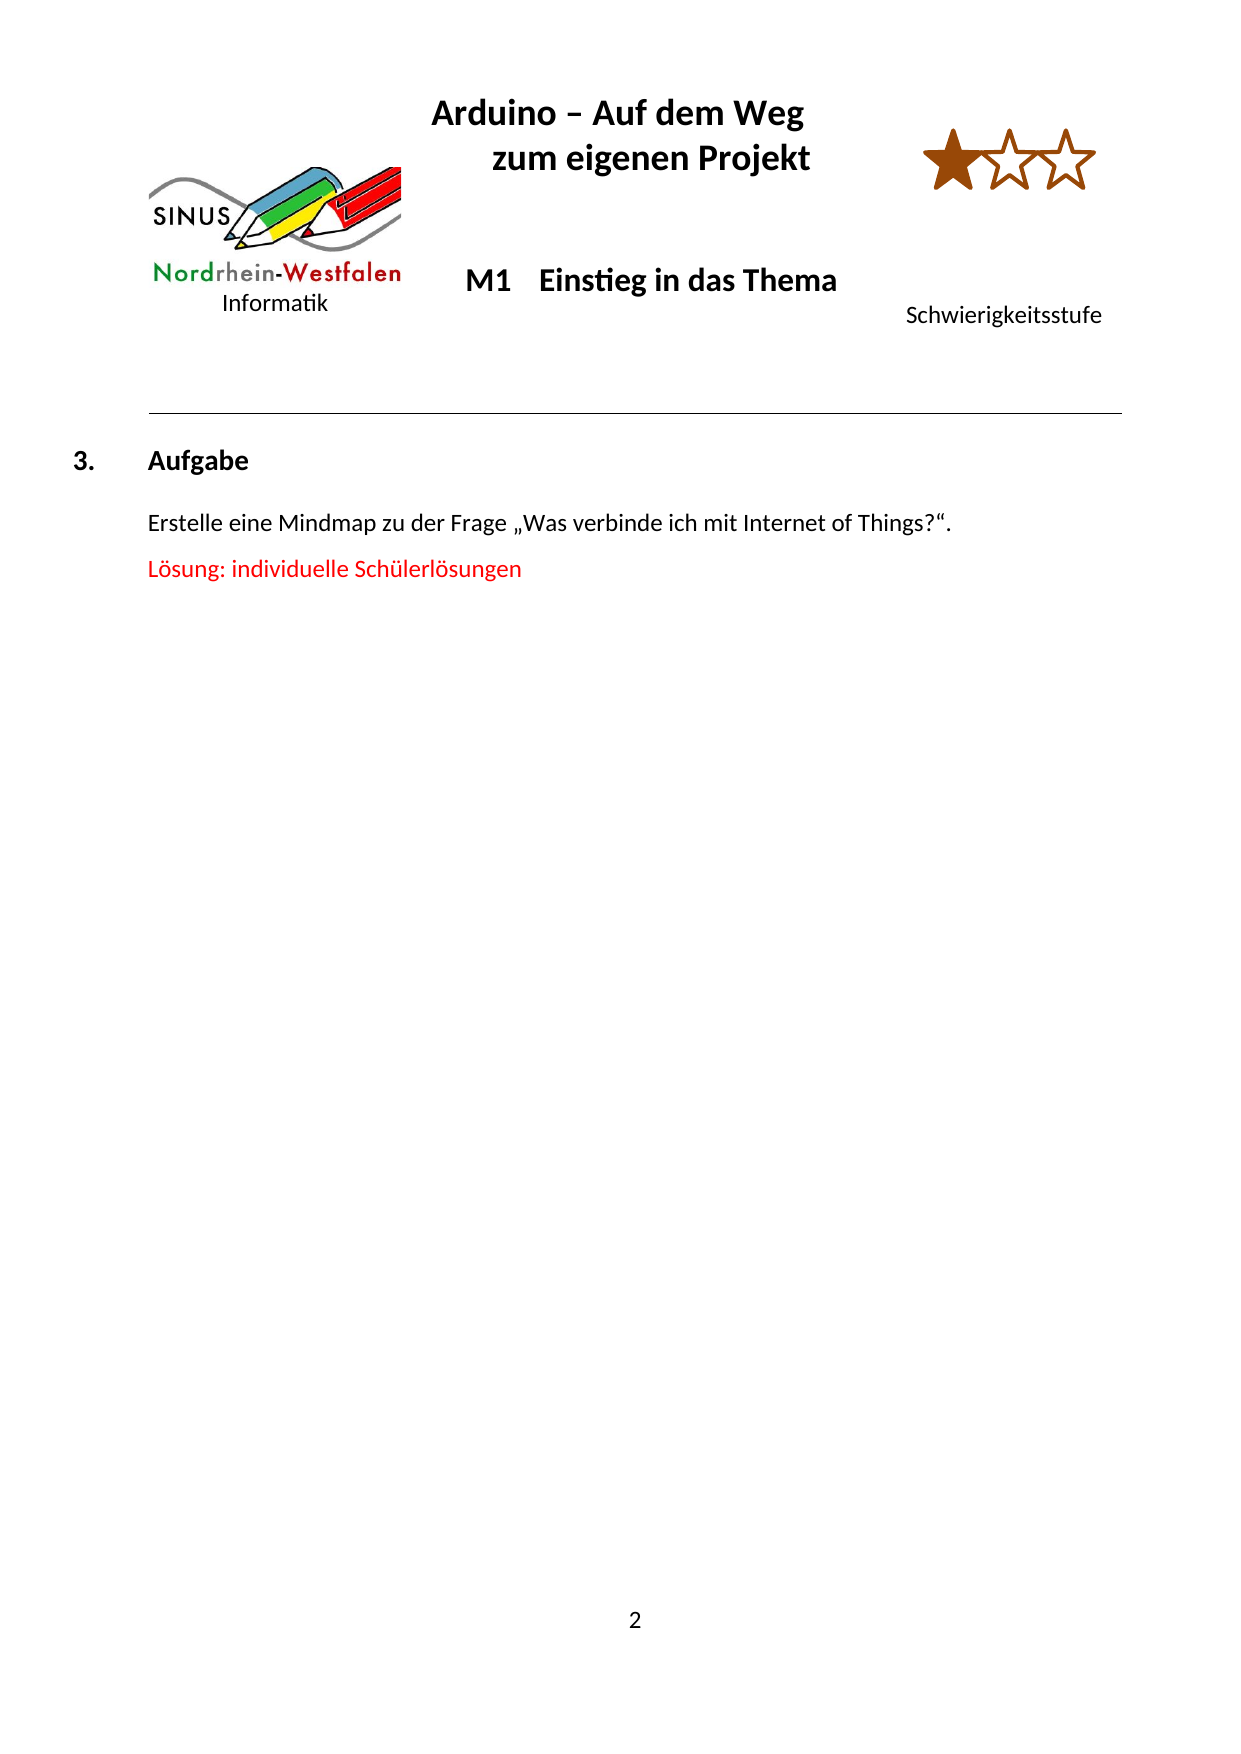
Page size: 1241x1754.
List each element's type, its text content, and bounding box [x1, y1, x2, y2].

text Lösung: individuelle Schülerlösungen [148, 553, 1122, 584]
text Erstelle eine Mindmap zu der Frage „Was verbinde ich mit Internet of Things?“. [148, 507, 1122, 538]
subtitle Aufgabe [73, 442, 1122, 477]
picture [148, 167, 402, 288]
